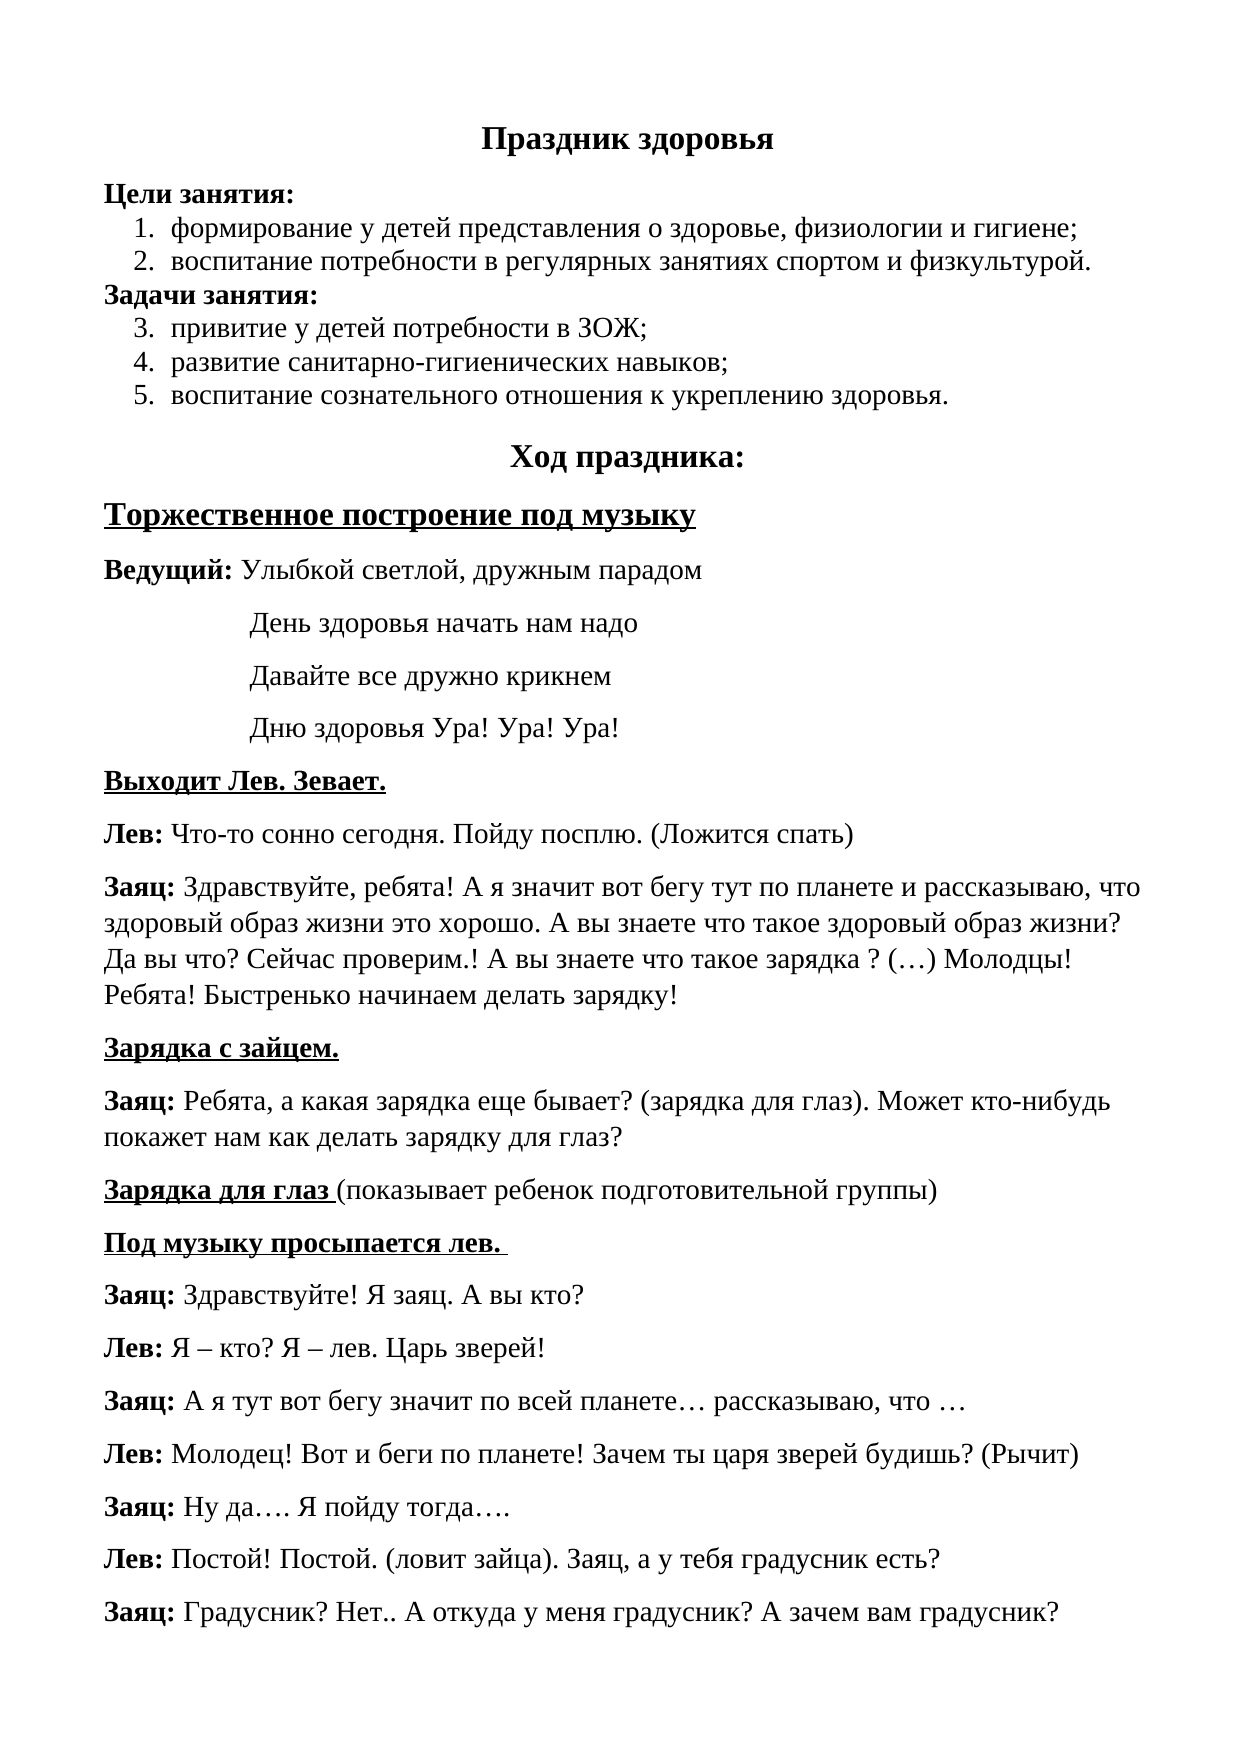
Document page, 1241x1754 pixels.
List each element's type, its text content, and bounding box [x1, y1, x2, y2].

text Дню здоровья Ура! Ура! Ура! [103, 710, 1152, 744]
text Ход праздника: [103, 436, 1152, 474]
text Заяц: А я тут вот бегу значит по всей планете… рассказываю, что … [103, 1383, 1152, 1417]
text Лев: Молодец! Вот и беги по планете! Зачем ты царя зверей будишь? (Рычит) [103, 1436, 1152, 1469]
text Заяц: Здравствуйте! Я заяц. А вы кто? [103, 1277, 1152, 1311]
text Заяц: Здравствуйте, ребята! А я значит вот бегу тут по планете и рассказываю, что здоровый образ жизни это хорошо. А вы знаете что такое здоровый образ жизни? Да вы что? Сейчас проверим.! А вы знаете что такое зарядка ? (…) Молодцы! Ребята! Быстренько начинаем делать зарядку! [103, 869, 1152, 1011]
text Праздник здоровья [103, 118, 1152, 156]
text Давайте все дружно крикнем [103, 658, 1152, 691]
text Заяц: Ребята, а какая зарядка еще бывает? (зарядка для глаз). Может кто-нибудь покажет нам как делать зарядку для глаз? [103, 1083, 1152, 1153]
list привитие у детей потребности в ЗОЖ; [133, 310, 1152, 344]
list воспитание потребности в регулярных занятиях спортом и физкультурой. [133, 243, 1152, 277]
text Выходит Лев. Зевает. [103, 763, 1152, 797]
text Лев: Постой! Постой. (ловит зайца). Заяц, а у тебя градусник есть? [103, 1542, 1152, 1575]
text Ведущий: Улыбкой светлой, дружным парадом [103, 552, 1152, 586]
text Лев: Я – кто? Я – лев. Царь зверей! [103, 1330, 1152, 1364]
text Лев: Что-то сонно сегодня. Пойду посплю. (Ложится спать) [103, 816, 1152, 849]
text Зарядка с зайцем. [103, 1030, 1152, 1064]
text Заяц: Ну да…. Я пойду тогда…. [103, 1489, 1152, 1522]
text Цели занятия: [103, 176, 1152, 210]
list развитие санитарно-гигиенических навыков; [133, 344, 1152, 377]
text Торжественное построение под музыку [103, 494, 1152, 532]
text Зарядка для глаз (показывает ребенок подготовительной группы) [103, 1172, 1152, 1205]
text Под музыку просыпается лев. [103, 1225, 1152, 1258]
text Заяц: Градусник? Нет.. А откуда у меня градусник? А зачем вам градусник? [103, 1594, 1152, 1628]
list формирование у детей представления о здоровье, физиологии и гигиене; [133, 210, 1152, 243]
text День здоровья начать нам надо [103, 605, 1152, 638]
text Задачи занятия: [103, 277, 1152, 310]
list воспитание сознательного отношения к укреплению здоровья. [133, 377, 1152, 411]
